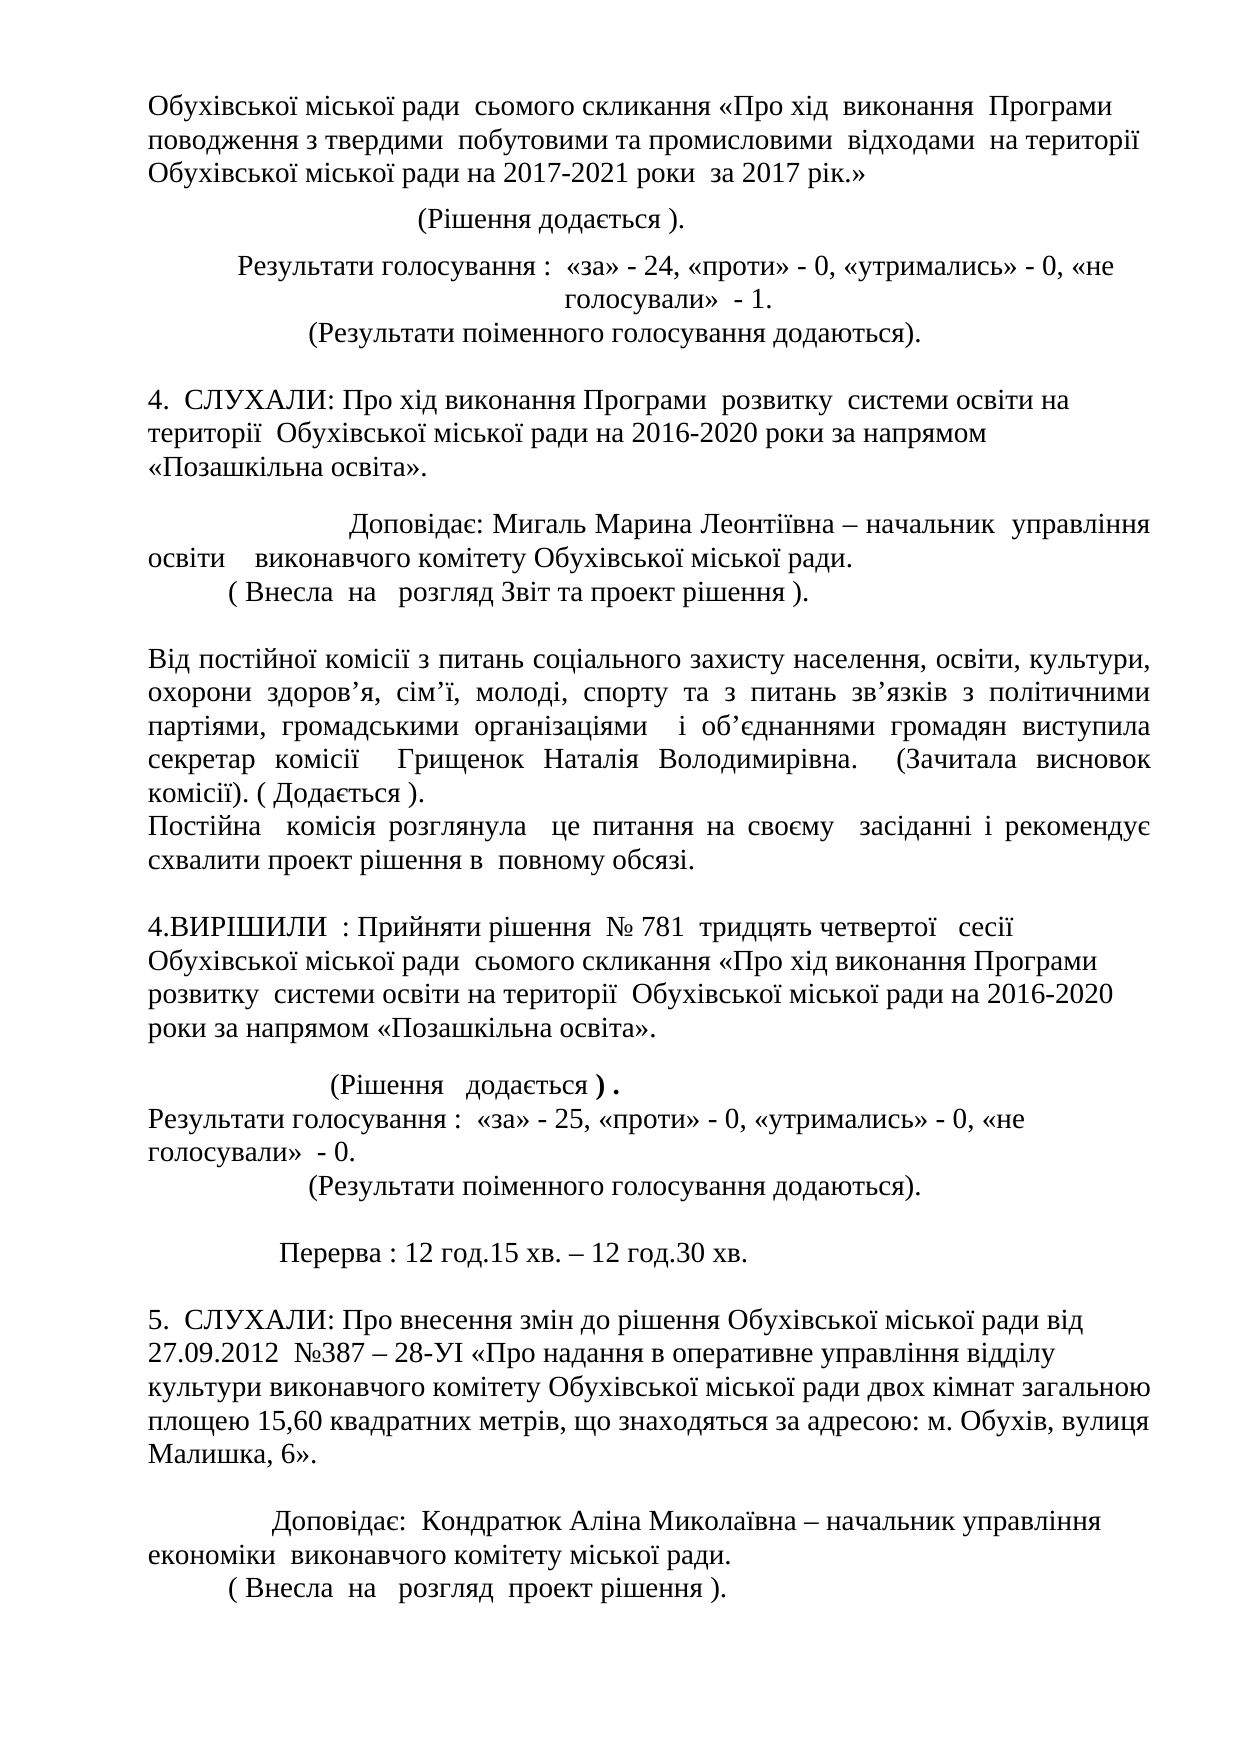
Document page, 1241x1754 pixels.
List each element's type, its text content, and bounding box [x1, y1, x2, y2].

text 4. СЛУХАЛИ: Про хід виконання Програми розвитку системи освіти на території Обухівської міської ради на 2016-2020 роки за напрямом «Позашкільна освіта». [148, 382, 1152, 482]
text Доповідає: Кондратюк Аліна Миколаївна – начальник управління економіки виконавчого комітету міської ради. [148, 1503, 1152, 1570]
subtitle Перерва : 12 год.15 хв. – 12 год.30 хв. [148, 1235, 1152, 1268]
subtitle (Результати поіменного голосування додаються). [148, 1168, 1152, 1201]
subtitle (Результати поіменного голосування додаються). [148, 315, 1152, 348]
text (Рішення додається ) . [148, 1067, 1152, 1101]
subtitle Результати голосування : «за» - 25, «проти» - 0, «утримались» - 0, «не голосували» - 0. [148, 1101, 1152, 1168]
text 4.ВИРІШИЛИ : Прийняти рішення № 781 тридцять четвертої сесії Обухівської міської ради сьомого скликання «Про хід виконання Програми розвитку системи освіти на території Обухівської міської ради на 2016-2020 роки за напрямом «Позашкільна освіта». [148, 909, 1152, 1043]
text Доповідає: Мигаль Марина Леонтіївна – начальник управління освіти виконавчого комітету Обухівської міської ради. [148, 507, 1152, 574]
subtitle Від постійної комісії з питань соціального захисту населення, освіти, культури, охорони здоров’я, сім’ї, молоді, спорту та з питань зв’язків з політичними партіями, громадськими організаціями і об’єднаннями громадян виступила секретар комісії Грищенок Наталія Володимирівна. (Зачитала висновок комісії). ( Додається ). [148, 641, 1152, 808]
text 5. СЛУХАЛИ: Про внесення змін до рішення Обухівської міської ради від 27.09.2012 №387 – 28-УІ «Про надання в оперативне управління відділу культури виконавчого комітету Обухівської міської ради двох кімнат загальною площею 15,60 квадратних метрів, що знаходяться за адресою: м. Обухів, вулиця Малишка, 6». [148, 1302, 1152, 1470]
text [148, 88, 1152, 189]
text ( Внесла на розгляд проект рішення ). [148, 1570, 1152, 1604]
subtitle Результати голосування : «за» - 24, «проти» - 0, «утримались» - 0, «не голосували» - 1. [185, 248, 1152, 315]
text ( Внесла на розгляд Звіт та проект рішення ). [148, 574, 1152, 607]
text (Рішення додається ). [148, 202, 1152, 235]
text Постійна комісія розглянула це питання на своєму засіданні і рекомендує схвалити проект рішення в повному обсязі. [148, 808, 1152, 876]
